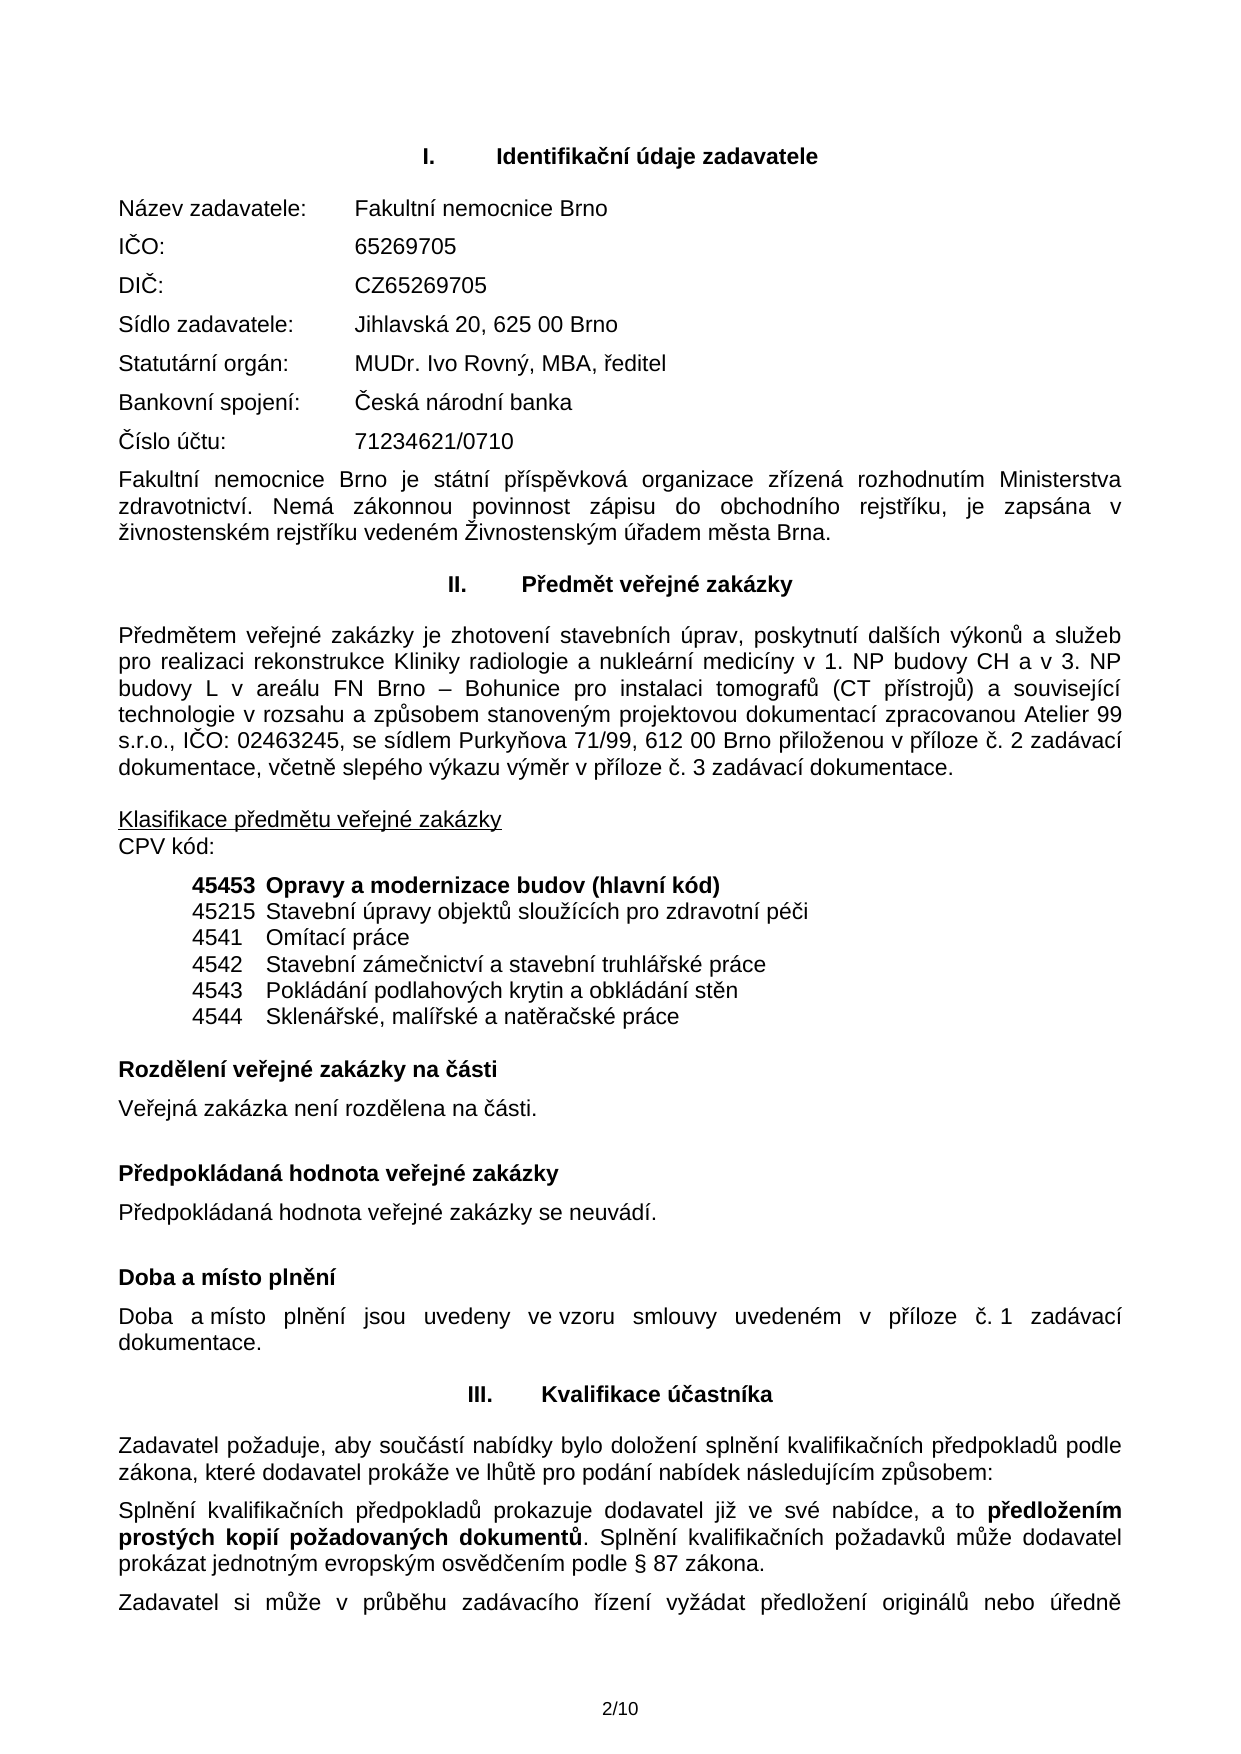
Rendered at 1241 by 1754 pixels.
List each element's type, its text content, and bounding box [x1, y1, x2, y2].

text 4543 Pokládání podlahových krytin a obkládání stěn [118, 977, 1122, 1003]
text Doba a místo plnění [118, 1264, 1122, 1291]
text DIČ: CZ65269705 [118, 272, 1122, 298]
text CPV kód: [118, 833, 1122, 859]
text Statutární orgán: MUDr. Ivo Rovný, MBA, ředitel [118, 350, 1122, 376]
text Bankovní spojení: Česká národní banka [118, 389, 1122, 415]
subtitle Předmět veřejné zakázky [118, 571, 1122, 597]
text Název zadavatele: Fakultní nemocnice Brno [118, 194, 1122, 221]
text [118, 1589, 1122, 1615]
text Klasifikace předmětu veřejné zakázky [118, 806, 1122, 833]
text Předpokládaná hodnota veřejné zakázky [118, 1160, 1122, 1186]
text Veřejná zakázka není rozdělena na části. [118, 1095, 1122, 1121]
text 45453 Opravy a modernizace budov (hlavní kód) [118, 872, 1122, 898]
text Fakultní nemocnice Brno je státní příspěvková organizace zřízená rozhodnutím Ministerstva zdravotnictví. Nemá zákonnou povinnost zápisu do obchodního rejstříku, je zapsána v živnostenském rejstříku vedeném Živnostenským úřadem města Brna. [118, 466, 1122, 546]
text Doba a místo plnění jsou uvedeny ve vzoru smlouvy uvedeném v příloze č. 1 zadávací dokumentace. [118, 1303, 1122, 1356]
text Sídlo zadavatele: Jihlavská 20, 625 00 Brno [118, 311, 1122, 337]
text Předmětem veřejné zakázky je zhotovení stavebních úprav, poskytnutí dalších výkonů a služeb pro realizaci rekonstrukce Kliniky radiologie a nukleární medicíny v 1. NP budovy CH a v 3. NP budovy L v areálu FN Brno – Bohunice pro instalaci tomografů (CT přístrojů) a související technologie v rozsahu a způsobem stanoveným projektovou dokumentací zpracovanou Atelier 99 s.r.o., IČO: 02463245, se sídlem Purkyňova 71/99, 612 00 Brno přiloženou v příloze č. 2 zadávací dokumentace, včetně slepého výkazu výměr v příloze č. 3 zadávací dokumentace. [118, 622, 1122, 780]
text Číslo účtu: 71234621/0710 [118, 428, 1122, 454]
text Splnění kvalifikačních předpokladů prokazuje dodavatel již ve své nabídce, a to předložením prostých kopií požadovaných dokumentů. Splnění kvalifikačních požadavků může dodavatel prokázat jednotným evropským osvědčením podle § 87 zákona. [118, 1497, 1122, 1576]
text 4544 Sklenářské, malířské a natěračské práce [118, 1003, 1122, 1030]
text 45215 Stavební úpravy objektů sloužících pro zdravotní péči [118, 898, 1122, 924]
text Rozdělení veřejné zakázky na části [118, 1056, 1122, 1082]
text Předpokládaná hodnota veřejné zakázky se neuvádí. [118, 1199, 1122, 1225]
subtitle Identifikační údaje zadavatele [118, 143, 1122, 169]
text 4541 Omítací práce 4542 Stavební zámečnictví a stavební truhlářské práce [192, 924, 1122, 977]
text IČO: 65269705 [118, 233, 1122, 260]
text Zadavatel požaduje, aby součástí nabídky bylo doložení splnění kvalifikačních předpokladů podle zákona, které dodavatel prokáže ve lhůtě pro podání nabídek následujícím způsobem: [118, 1432, 1122, 1485]
subtitle Kvalifikace účastníka [118, 1381, 1122, 1407]
